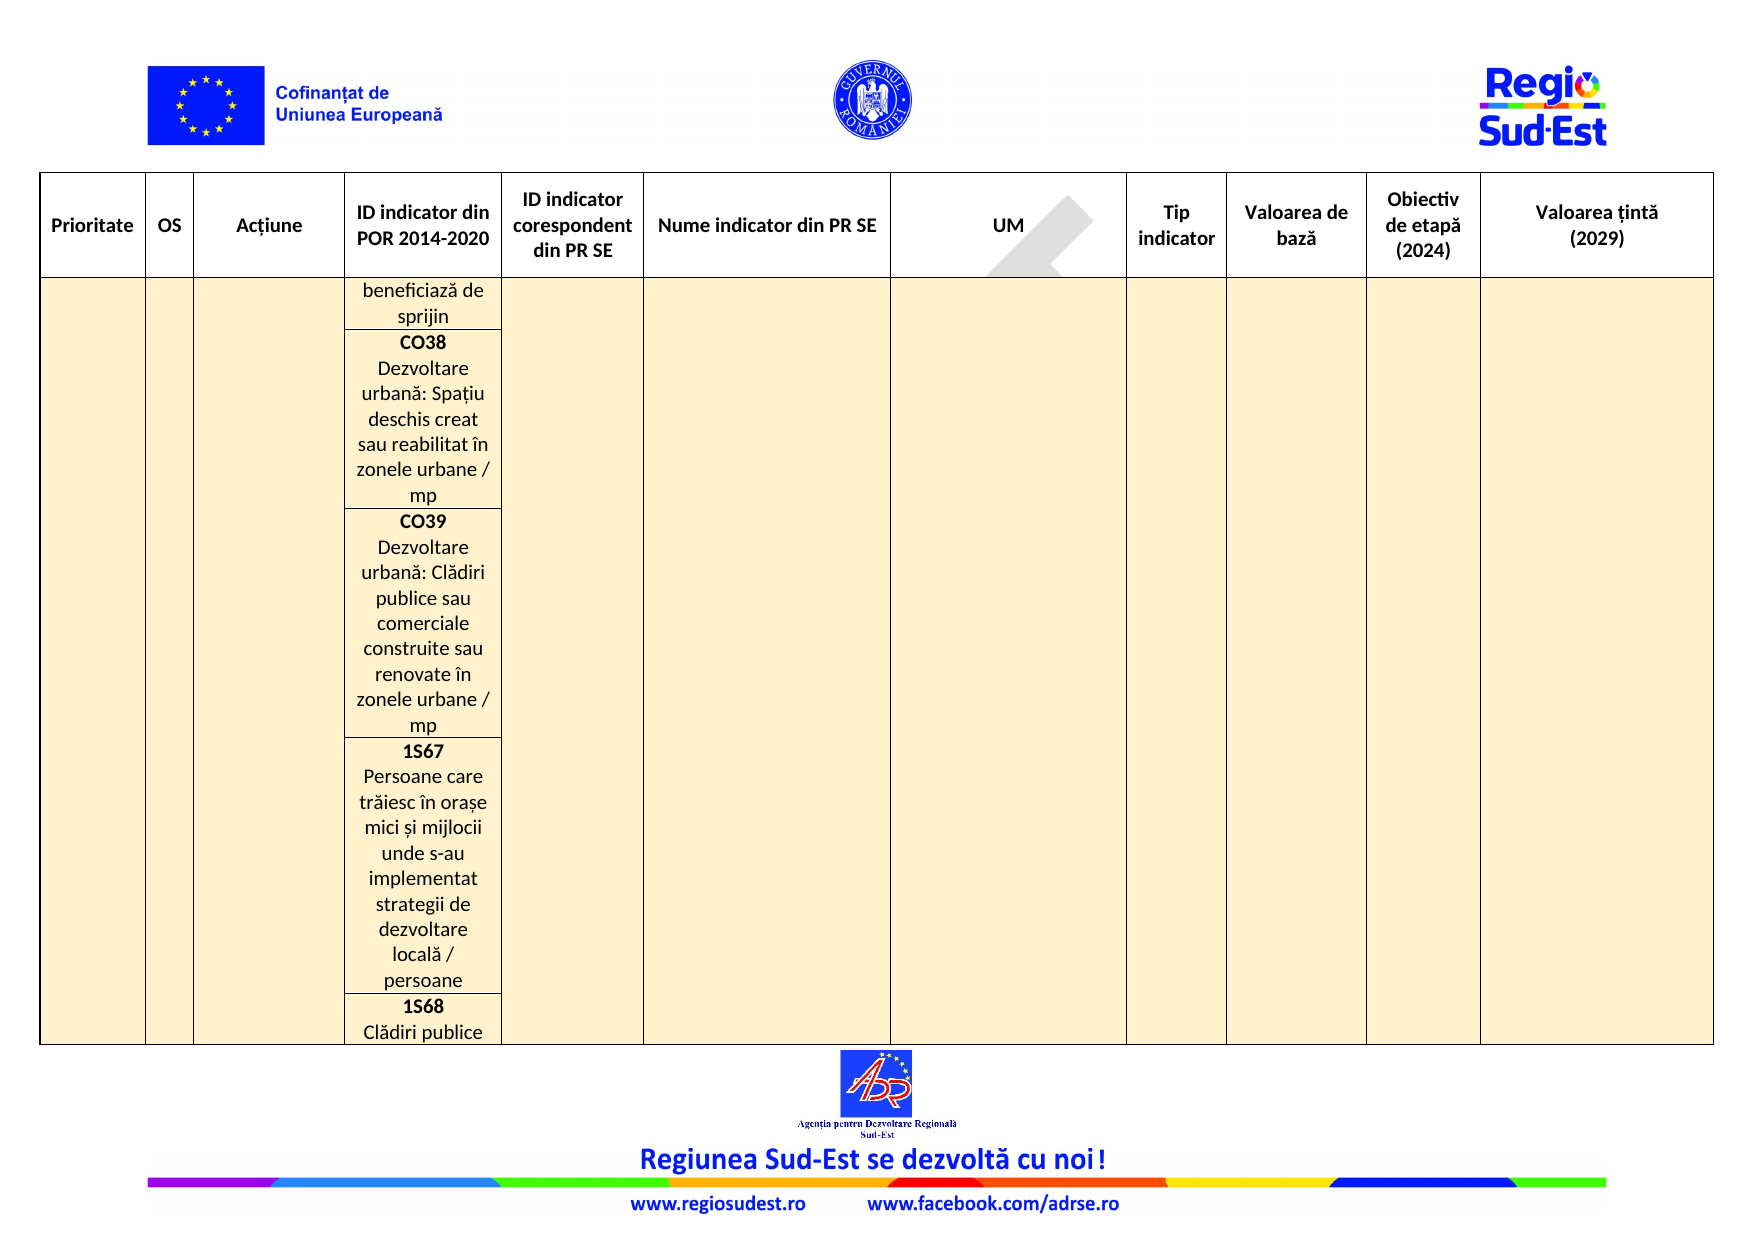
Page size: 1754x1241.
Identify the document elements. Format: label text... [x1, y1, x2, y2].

picture [147, 1148, 1607, 1214]
table_header Nume indicator din PR SE [644, 173, 890, 277]
table_header OS [146, 173, 193, 277]
table_header Valoarea țintă (2029) [1481, 173, 1713, 277]
table_header UM [891, 173, 1126, 277]
table_header ID indicator din POR 2014-2020 [345, 173, 501, 277]
picture [797, 1050, 957, 1138]
picture [147, 59, 1607, 146]
table_cell 1S67 Persoane care trăiesc în orașe mici și mijlocii unde s-au implementat strategii de dezvoltare locală / persoane [345, 738, 501, 992]
table_header Tip indicator [1127, 173, 1226, 277]
table_header Prioritate [41, 173, 145, 277]
table_header Acțiune [194, 173, 344, 277]
table_header Obiectiv de etapă (2024) [1367, 173, 1480, 277]
table_header Valoarea de bază [1227, 173, 1366, 277]
table_cell 1S68 Clădiri publice construite/ modernizate/ extinse / număr [345, 994, 501, 1044]
table_header ID indicator corespondent din PR SE [502, 173, 643, 277]
table_cell CO38 Dezvoltare urbană: Spațiu deschis creat sau reabilitat în zonele urbane / mp [345, 330, 501, 507]
table_cell CO39 Dezvoltare urbană: Clădiri publice sau comerciale construite sau renovate în zonele urbane / mp [345, 509, 501, 737]
